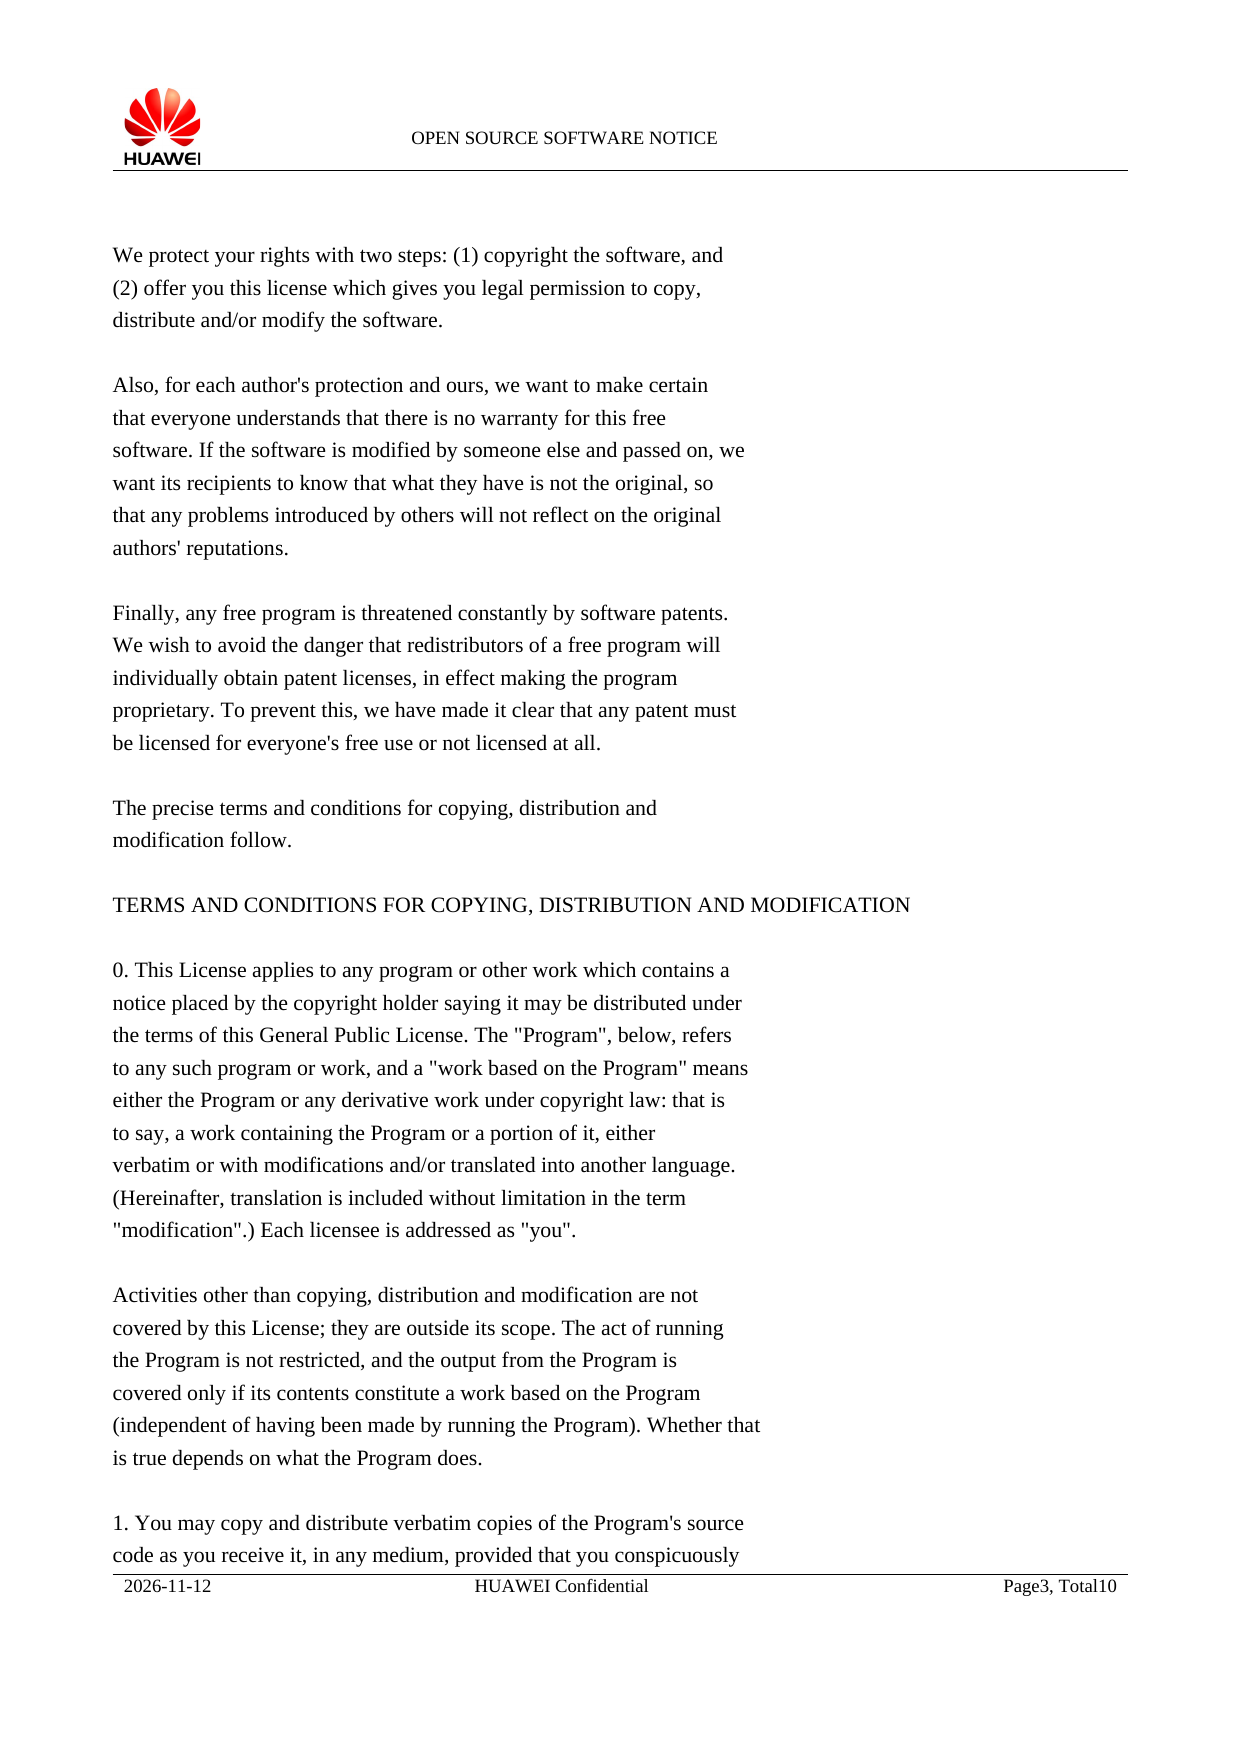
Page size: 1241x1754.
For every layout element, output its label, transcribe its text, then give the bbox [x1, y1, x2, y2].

picture [124, 88, 201, 165]
